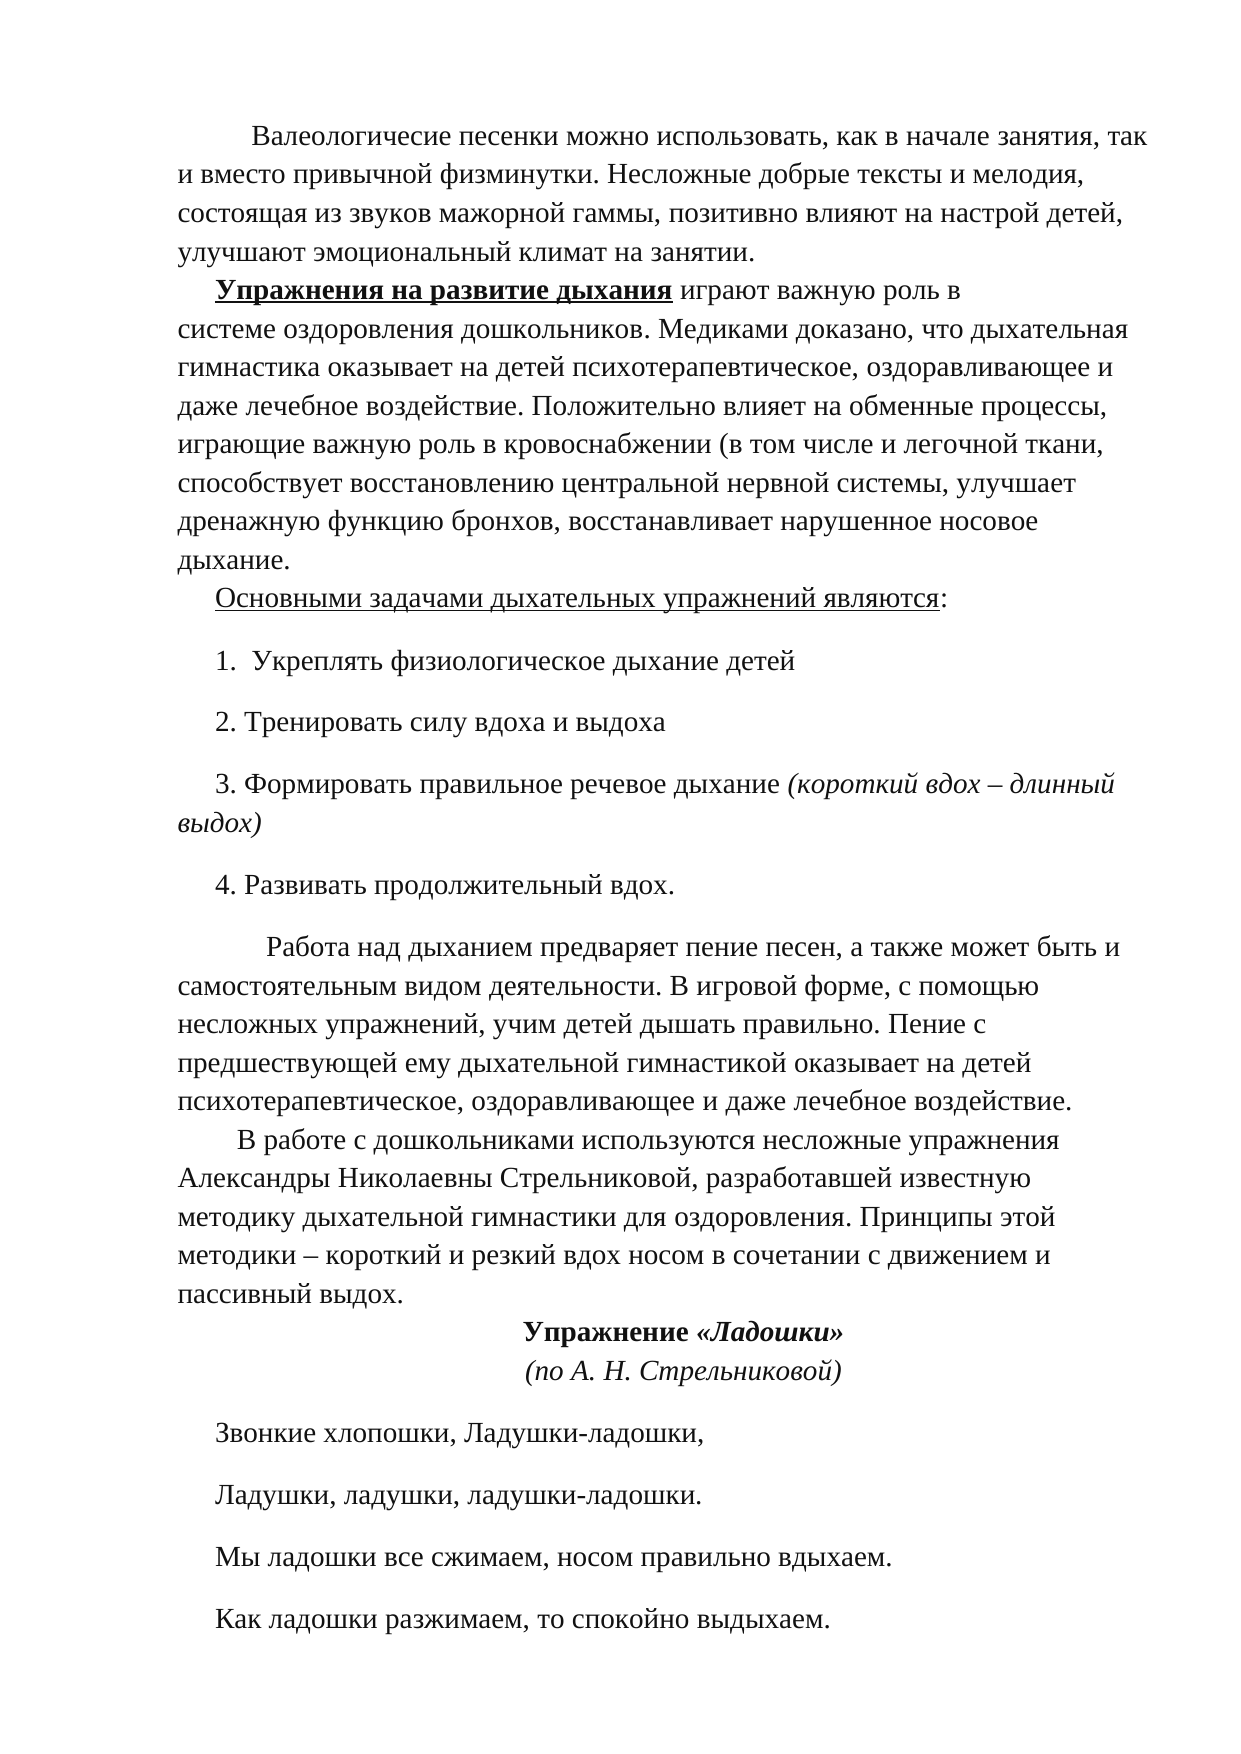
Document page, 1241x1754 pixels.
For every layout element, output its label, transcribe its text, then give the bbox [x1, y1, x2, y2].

text Упражнение «Ладошки» [177, 1314, 1152, 1348]
text 1. Укреплять физиологическое дыхание детей [177, 643, 1152, 676]
text (по А. Н. Стрельниковой) [177, 1353, 1152, 1387]
text Валеологичесие песенки можно использовать, как в начале занятия, так и вместо привычной физминутки. Несложные добрые тексты и мелодия, состоящая из звуков мажорной гаммы, позитивно влияют на настрой детей, улучшают эмоциональный климат на занятии. [177, 118, 1152, 267]
text Как ладошки разжимаем, то спокойно выдыхаем. [177, 1601, 1152, 1634]
text 2. Тренировать силу вдоха и выдоха [177, 704, 1152, 738]
text Мы ладошки все сжимаем, носом правильно вдыхаем. [177, 1539, 1152, 1572]
text Основными задачами дыхательных упражнений являются: [177, 581, 1152, 614]
text Упражнения на развитие дыхания играют важную роль в системе оздоровления дошкольников. Медиками доказано, что дыхательная гимнастика оказывает на детей психотерапевтическое, оздоравливающее и даже лечебное воздействие. Положительно влияет на обменные процессы, играющие важную роль в кровоснабжении (в том числе и легочной ткани, способствует восстановлению центральной нервной системы, улучшает дренажную функцию бронхов, восстанавливает нарушенное носовое дыхание. [177, 272, 1152, 576]
text Ладушки, ладушки, ладушки-ладошки. [177, 1477, 1152, 1511]
text 3. Формировать правильное речевое дыхание (короткий вдох – длинный выдох) [177, 767, 1152, 839]
text Звонкие хлопошки, Ладушки-ладошки, [177, 1415, 1152, 1448]
text Работа над дыханием предваряет пение песен, а также может быть и самостоятельным видом деятельности. В игровой форме, с помощью несложных упражнений, учим детей дышать правильно. Пение с предшествующей ему дыхательной гимнастикой оказывает на детей психотерапевтическое, оздоравливающее и даже лечебное воздействие. [177, 929, 1152, 1117]
text 4. Развивать продолжительный вдох. [177, 867, 1152, 901]
text В работе с дошкольниками используются несложные упражнения Александры Николаевны Стрельниковой, разработавшей известную методику дыхательной гимнастики для оздоровления. Принципы этой методики – короткий и резкий вдох носом в сочетании с движением и пассивный выдох. [177, 1122, 1152, 1309]
